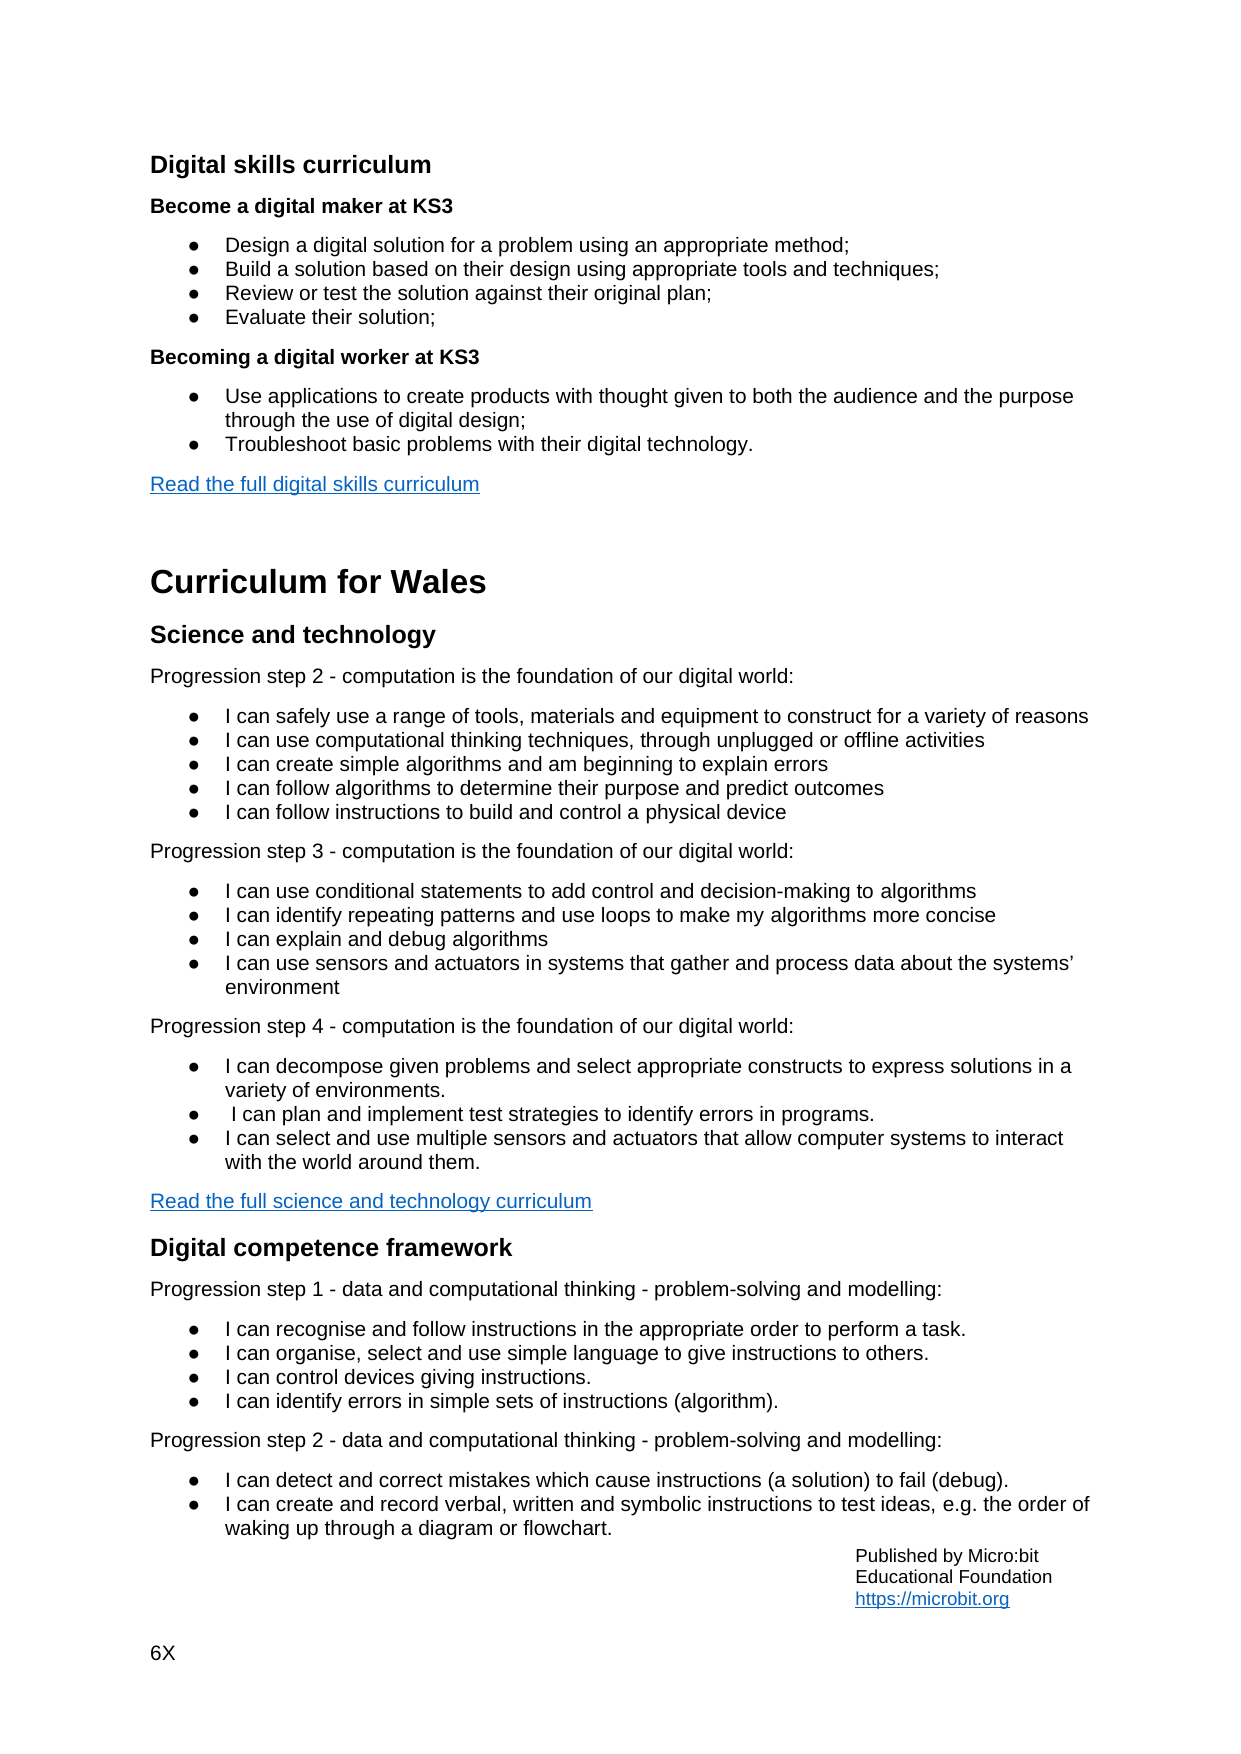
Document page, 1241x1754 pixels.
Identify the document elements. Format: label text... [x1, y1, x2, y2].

list I can plan and implement test strategies to identify errors in programs. [187, 1102, 1090, 1126]
list I can select and use multiple sensors and actuators that allow computer systems to interact with the world around them. [187, 1126, 1090, 1174]
subtitle Digital competence framework [150, 1233, 1090, 1262]
list I can use sensors and actuators in systems that gather and process data about the systems’ environment [187, 951, 1090, 999]
list I can follow instructions to build and control a physical device [187, 800, 1090, 824]
list Troubleshoot basic problems with their digital technology. [187, 432, 1090, 456]
list I can create and record verbal, written and symbolic instructions to test ideas, e.g. the order of waking up through a diagram or flowchart. [187, 1492, 1090, 1539]
subtitle Digital skills curriculum [150, 150, 1090, 179]
list I can explain and debug algorithms [187, 927, 1090, 951]
list I can use conditional statements to add control and decision-making to algorithms [187, 879, 1090, 903]
text Become a digital maker at KS3 [150, 194, 1090, 218]
list Evaluate their solution; [187, 305, 1090, 329]
text Read the full digital skills curriculum [150, 472, 1090, 496]
text Progression step 3 - computation is the foundation of our digital world: [150, 839, 1090, 863]
list I can create simple algorithms and am beginning to explain errors [187, 752, 1090, 776]
list I can decompose given problems and select appropriate constructs to express solutions in a variety of environments. [187, 1054, 1090, 1102]
list I can safely use a range of tools, materials and equipment to construct for a variety of reasons [187, 704, 1090, 728]
text Becoming a digital worker at KS3 [150, 345, 1090, 369]
list I can follow algorithms to determine their purpose and predict outcomes [187, 776, 1090, 800]
list Review or test the solution against their original plan; [187, 281, 1090, 305]
list I can organise, select and use simple language to give instructions to others. [187, 1341, 1090, 1364]
text Progression step 2 - computation is the foundation of our digital world: [150, 664, 1090, 688]
list I can control devices giving instructions. [187, 1364, 1090, 1388]
subtitle Science and technology [150, 621, 1090, 649]
list I can use computational thinking techniques, through unplugged or offline activities [187, 728, 1090, 752]
list Use applications to create products with thought given to both the audience and the purpose through the use of digital design; [187, 384, 1090, 432]
list Build a solution based on their design using appropriate tools and techniques; [187, 257, 1090, 281]
list I can recognise and follow instructions in the appropriate order to perform a task. [187, 1317, 1090, 1341]
text Read the full science and technology curriculum [150, 1189, 1090, 1213]
text Progression step 2 - data and computational thinking - problem-solving and modelling: [150, 1428, 1090, 1452]
list I can identify errors in simple sets of instructions (algorithm). [187, 1388, 1090, 1412]
list Design a digital solution for a problem using an appropriate method; [187, 233, 1090, 257]
list I can detect and correct mistakes which cause instructions (a solution) to fail (debug). [187, 1468, 1090, 1492]
text Progression step 1 - data and computational thinking - problem-solving and modelling: [150, 1277, 1090, 1301]
text Progression step 4 - computation is the foundation of our digital world: [150, 1014, 1090, 1038]
list I can identify repeating patterns and use loops to make my algorithms more concise [187, 903, 1090, 927]
subtitle Curriculum for Wales [150, 562, 1090, 601]
